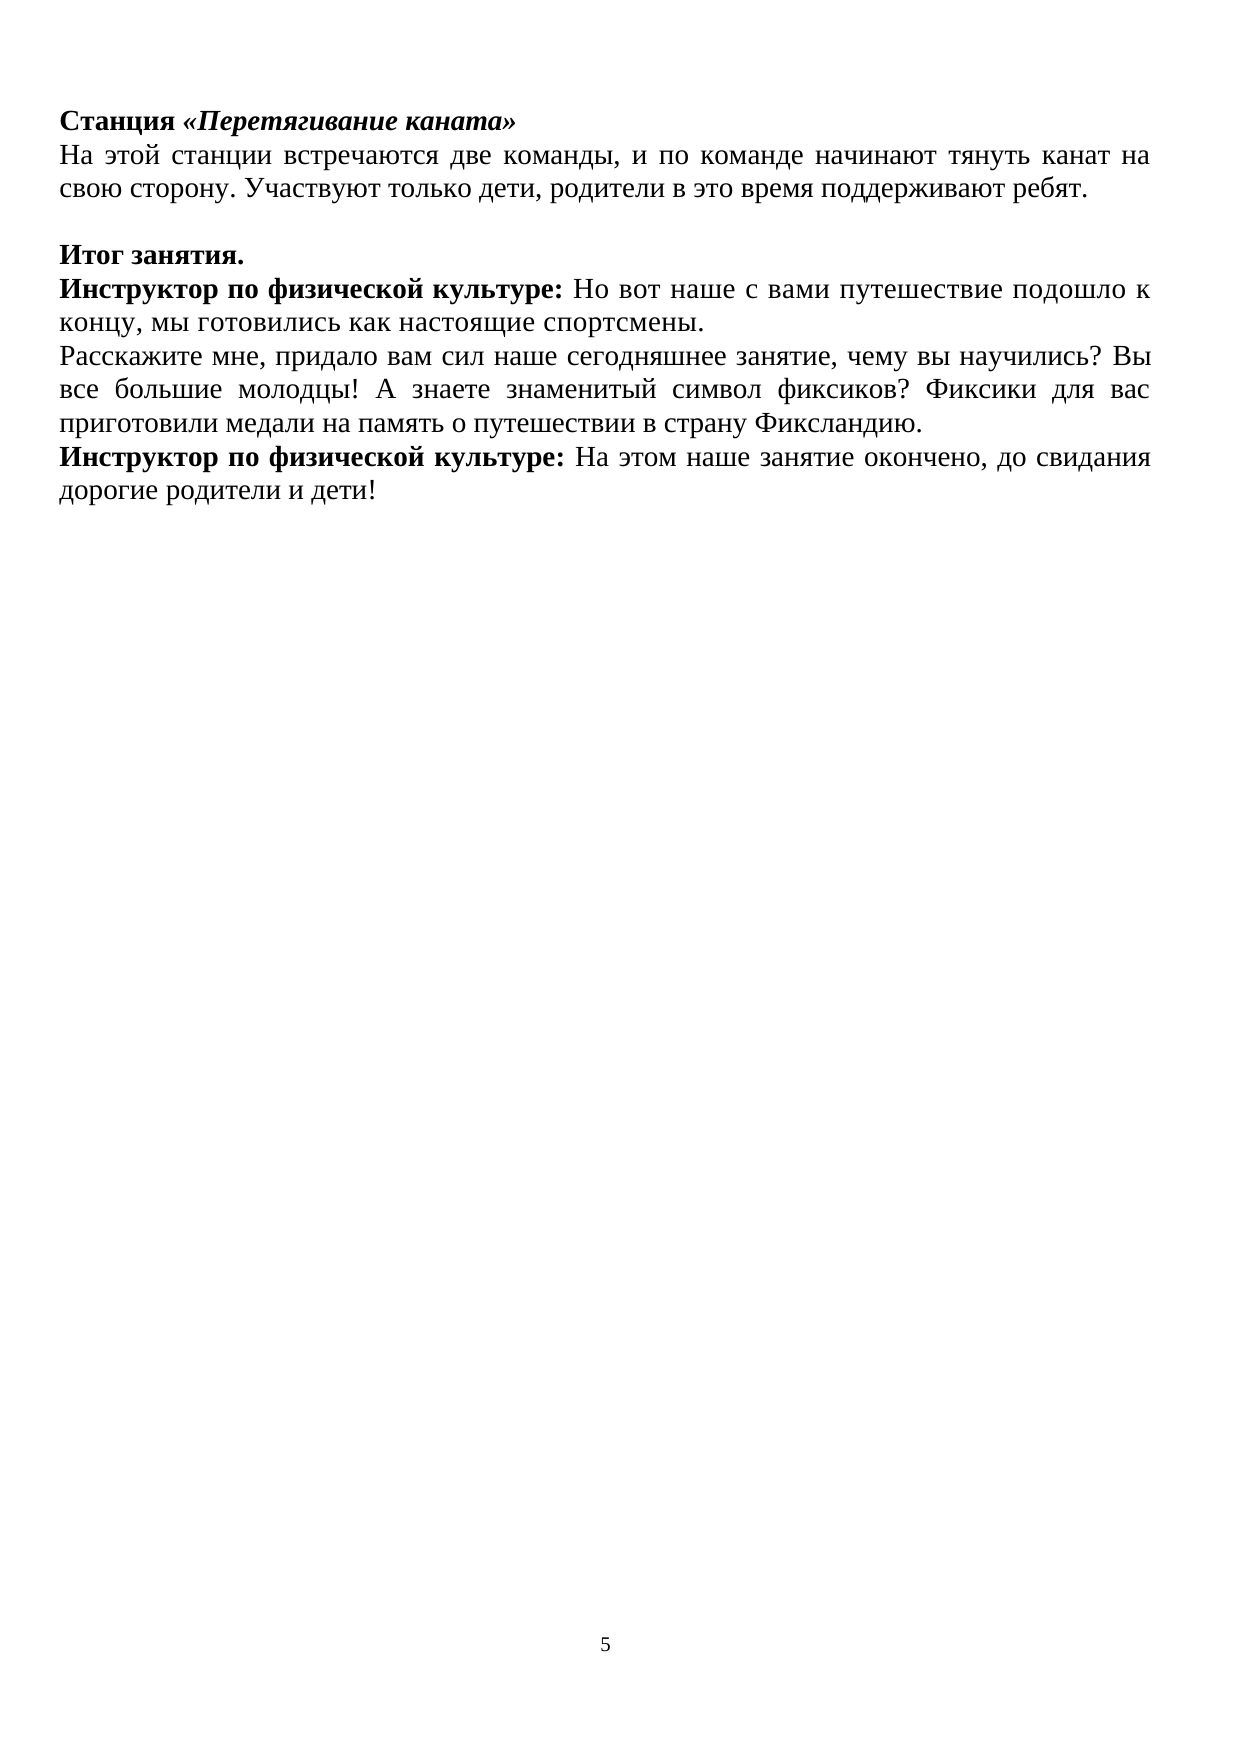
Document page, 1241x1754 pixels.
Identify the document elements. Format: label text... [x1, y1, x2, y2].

text Расскажите мне, придало вам сил наше сегодняшнее занятие, чему вы научились? Вы все большие молодцы! А знаете знаменитый символ фиксиков? Фиксики для вас приготовили медали на память о путешествии в страну Фиксландию. [59, 338, 1152, 439]
text Инструктор по физической культуре: На этом наше занятие окончено, до свидания дорогие родители и дети! [59, 439, 1152, 506]
text На этой станции встречаются две команды, и по команде начинают тянуть канат на свою сторону. Участвуют только дети, родители в это время поддерживают ребят. [59, 137, 1152, 204]
text Станция «Перетягивание каната» [59, 103, 1152, 137]
text Итог занятия. [59, 237, 1152, 271]
text Инструктор по физической культуре: Но вот наше с вами путешествие подошло к концу, мы готовились как настоящие спортсмены. [59, 271, 1152, 338]
